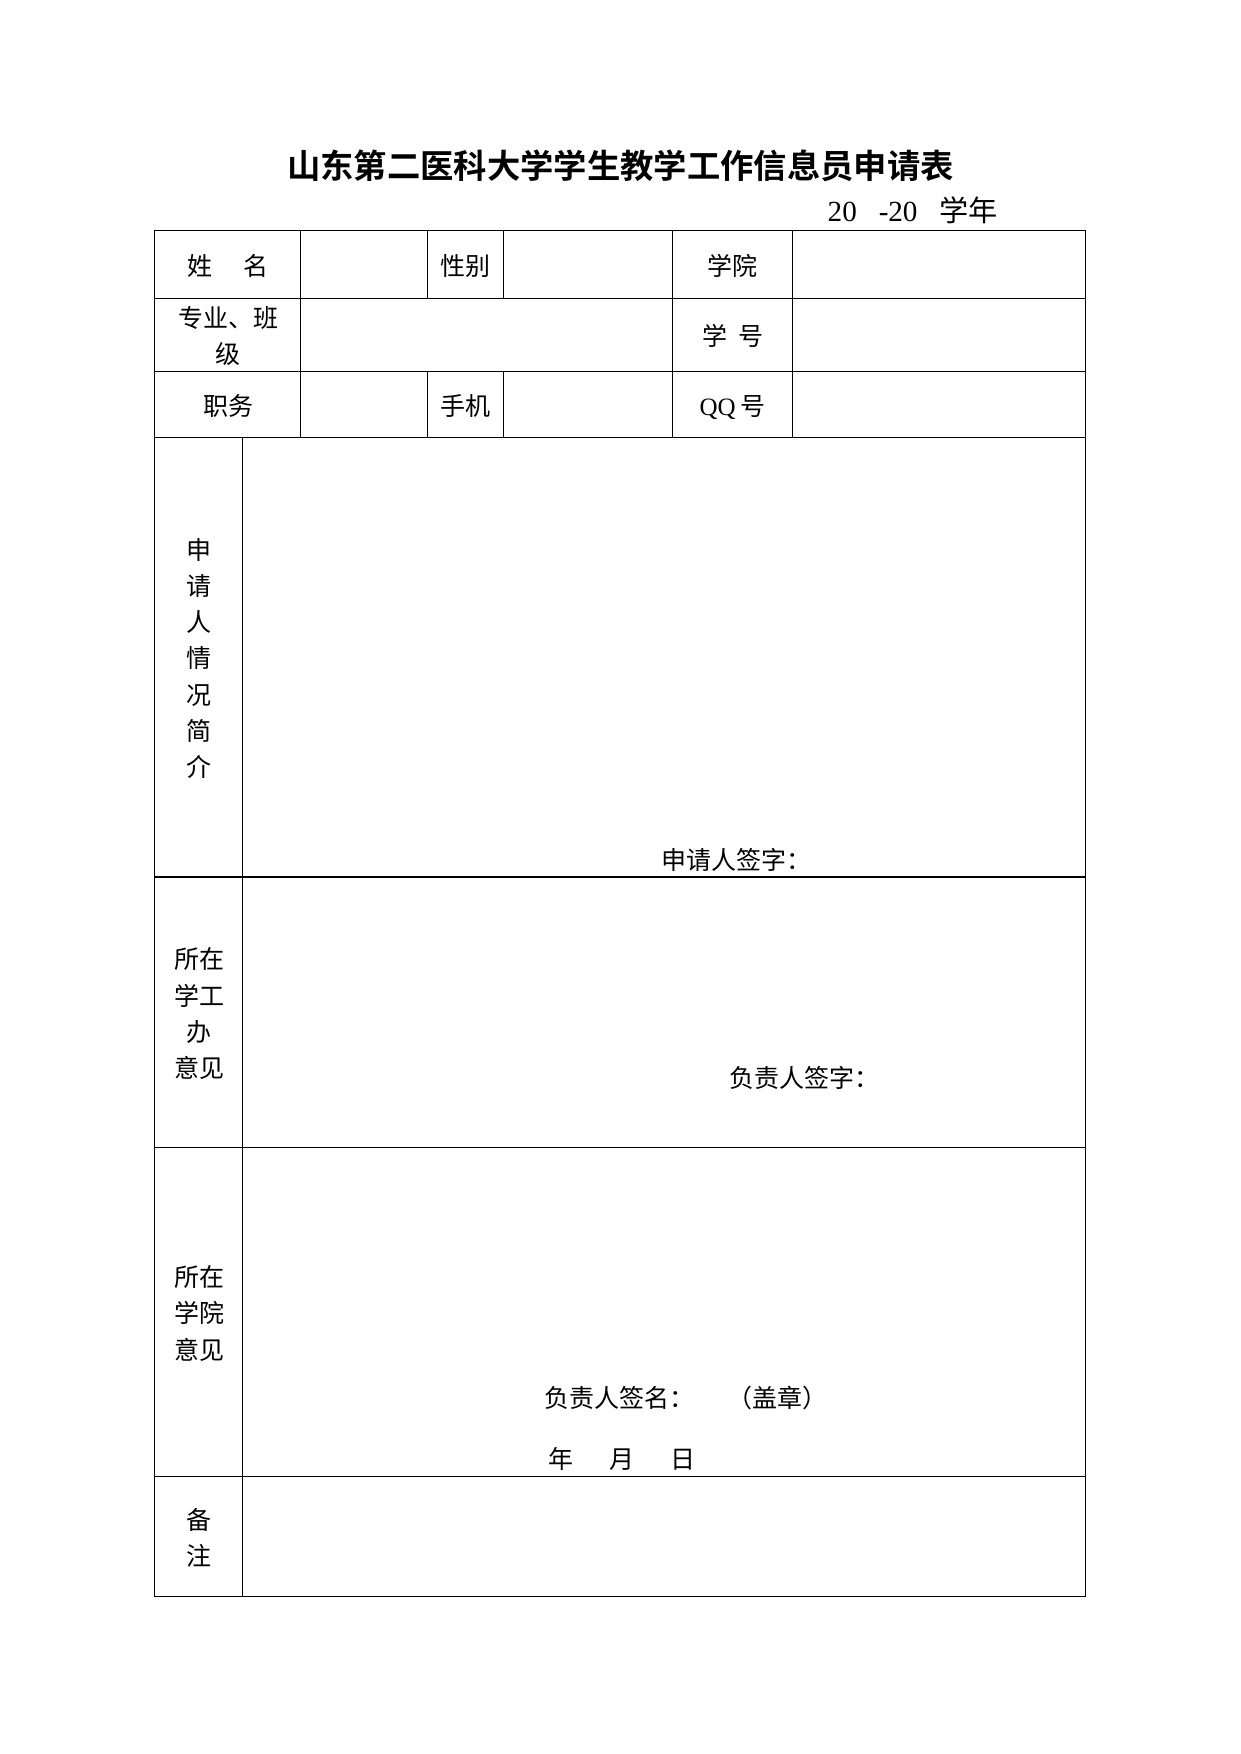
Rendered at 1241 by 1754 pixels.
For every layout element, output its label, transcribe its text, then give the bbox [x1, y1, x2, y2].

table_cell 负责人签字： [243, 878, 1085, 1147]
table_cell [504, 372, 672, 437]
table_header [504, 231, 672, 298]
table_cell [301, 372, 427, 437]
table_header 学院 [673, 231, 792, 298]
table_cell 所在 学院 意见 [155, 1148, 242, 1476]
text 20 -20 学年 [187, 188, 1053, 230]
table_header [301, 231, 427, 298]
table_cell 专业、班级 [155, 299, 300, 371]
table_cell [301, 299, 672, 371]
table_header 姓 名 [155, 231, 300, 298]
table_cell [793, 372, 1085, 437]
table_header 性别 [428, 231, 503, 298]
table_cell 所在学工办 意见 [155, 878, 242, 1147]
table_cell 手机 [428, 372, 503, 437]
table_cell 申请人签字： [243, 438, 1085, 876]
text 山东第二医科大学学生教学工作信息员申请表 [187, 140, 1053, 188]
table_cell 学 号 [673, 299, 792, 371]
table_cell [793, 299, 1085, 371]
table_cell QQ号 [673, 372, 792, 437]
table_cell 申 请 人 情 况 简 介 [155, 438, 242, 876]
table_cell 备 注 [155, 1477, 242, 1596]
table_cell 负责人签名： （盖章） 年 月 日 [243, 1148, 1085, 1476]
table_cell [243, 1477, 1085, 1596]
table_header [793, 231, 1085, 298]
table_cell 职务 [155, 372, 300, 437]
